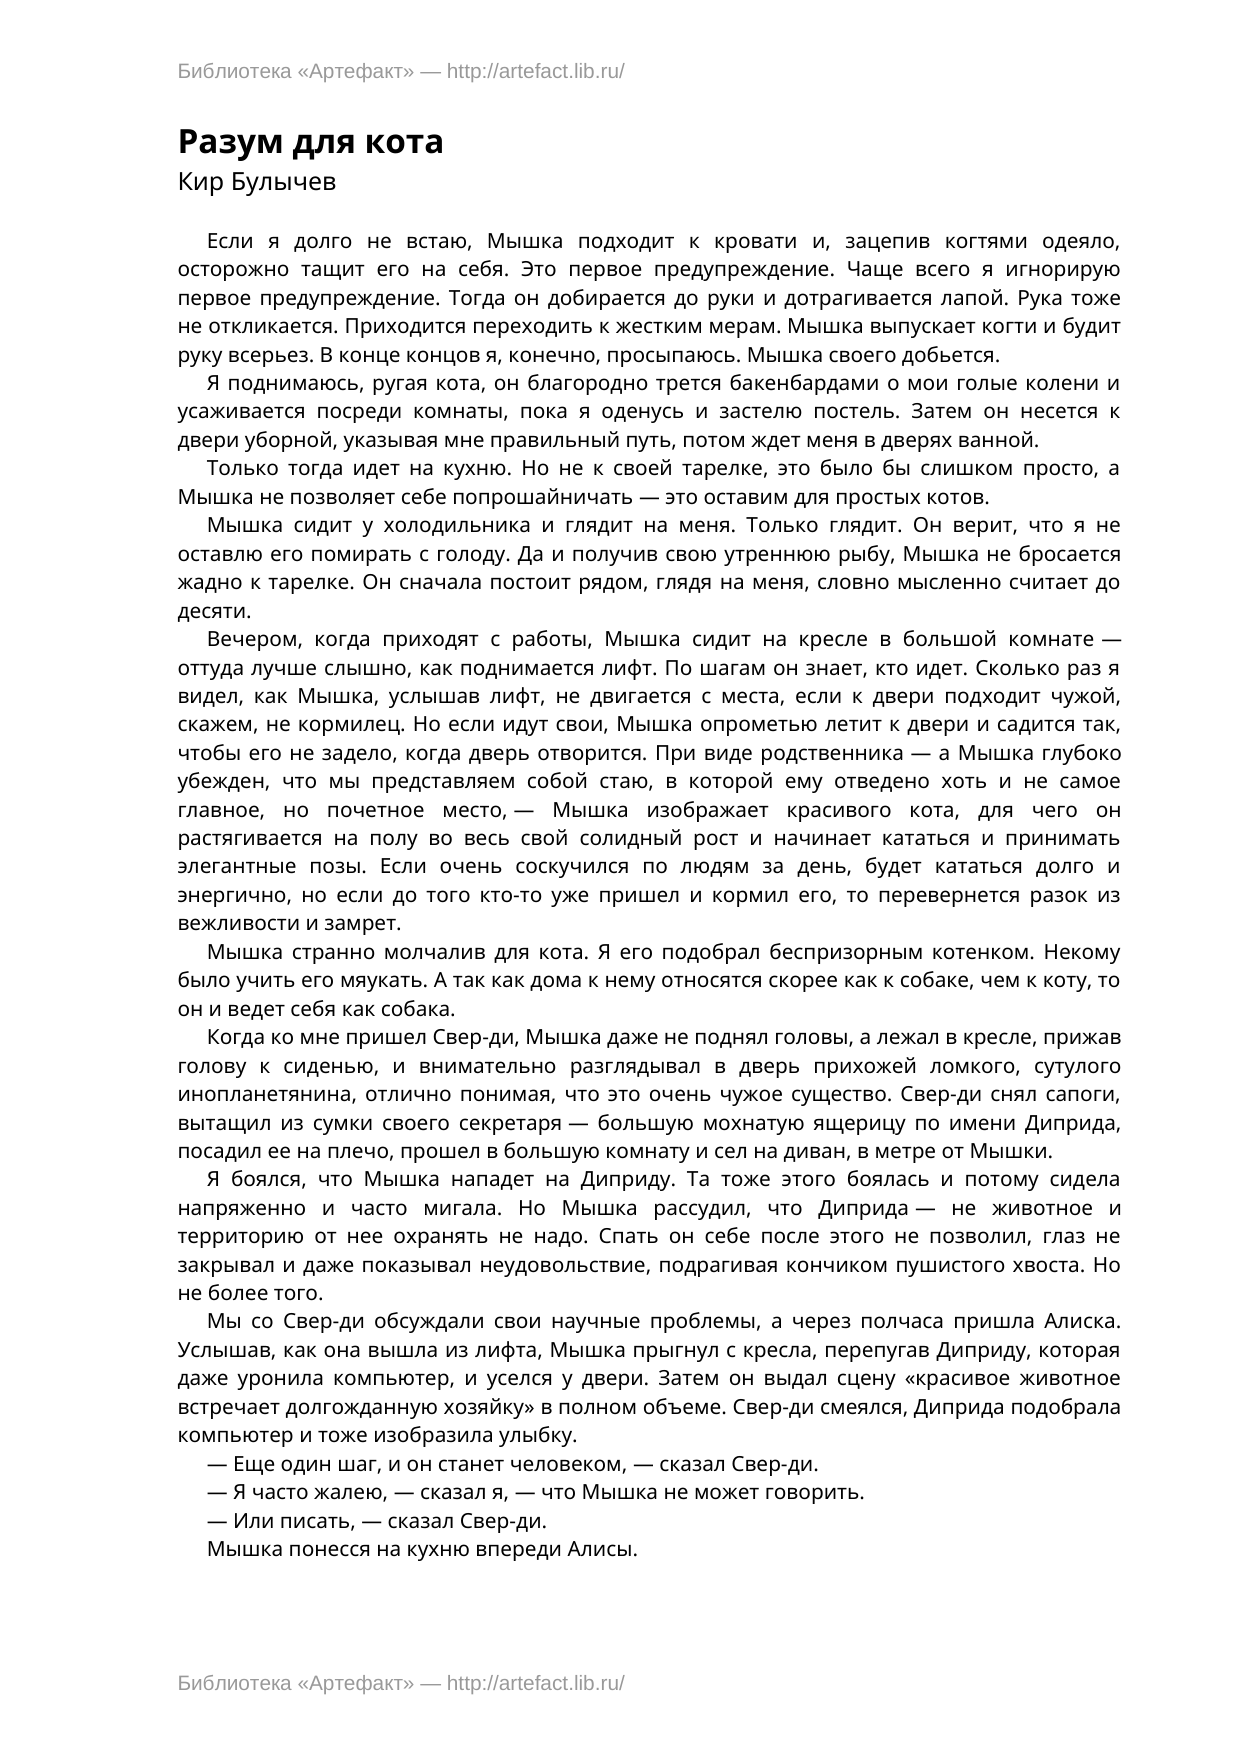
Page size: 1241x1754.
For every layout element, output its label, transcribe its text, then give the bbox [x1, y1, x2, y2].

text Мы со Свер-ди обсуждали свои научные проблемы, а через полчаса пришла Алиска. Услышав, как она вышла из лифта, Мышка прыгнул с кресла, перепугав Диприду, которая даже уронила компьютер, и уселся у двери. Затем он выдал сцену «красивое животное встречает долгожданную хозяйку» в полном объеме. Свер-ди смеялся, Диприда подобрала компьютер и тоже изобразила улыбку. [177, 1307, 1122, 1449]
subtitle Разум для кота [177, 118, 1122, 163]
text Только тогда идет на кухню. Но не к своей тарелке, это было бы слишком просто, а Мышка не позволяет себе попрошайничать — это оставим для простых котов. [177, 453, 1122, 510]
text Я поднимаюсь, ругая кота, он благородно трется бакенбардами о мои голые колени и усаживается посреди комнаты, пока я оденусь и застелю постель. Затем он несется к двери уборной, указывая мне правильный путь, потом ждет меня в дверях ванной. [177, 368, 1122, 453]
text Я боялся, что Мышка нападет на Диприду. Та тоже этого боялась и потому сидела напряженно и часто мигала. Но Мышка рассудил, что Диприда — не животное и территорию от нее охранять не надо. Спать он себе после этого не позволил, глаз не закрывал и даже показывал неудовольствие, подрагивая кончиком пушистого хвоста. Но не более того. [177, 1164, 1122, 1307]
text Когда ко мне пришел Свер-ди, Мышка даже не поднял головы, а лежал в кресле, прижав голову к сиденью, и внимательно разглядывал в дверь прихожей ломкого, сутулого инопланетянина, отлично понимая, что это очень чужое существо. Свер-ди снял сапоги, вытащил из сумки своего секретаря — большую мохнатую ящерицу по имени Диприда, посадил ее на плечо, прошел в большую комнату и сел на диван, в метре от Мышки. [177, 1022, 1122, 1164]
text Мышка понесся на кухню впереди Алисы. [177, 1534, 1122, 1563]
text Мышка сидит у холодильника и глядит на меня. Только глядит. Он верит, что я не оставлю его помирать с голоду. Да и получив свою утреннюю рыбу, Мышка не бросается жадно к тарелке. Он сначала постоит рядом, глядя на меня, словно мысленно считает до десяти. [177, 510, 1122, 624]
text — Я часто жалею, — сказал я, — что Мышка не может говорить. [177, 1477, 1122, 1506]
text Если я долго не встаю, Мышка подходит к кровати и, зацепив когтями одеяло, осторожно тащит его на себя. Это первое предупреждение. Чаще всего я игнорирую первое предупреждение. Тогда он добирается до руки и дотрагивается лапой. Рука тоже не откликается. Приходится переходить к жестким мерам. Мышка выпускает когти и будит руку всерьез. В конце концов я, конечно, просыпаюсь. Мышка своего добьется. [177, 226, 1122, 368]
subtitle Кир Булычев [177, 163, 1122, 198]
text — Или писать, — сказал Свер-ди. [177, 1506, 1122, 1534]
text Мышка странно молчалив для кота. Я его подобрал беспризорным котенком. Некому было учить его мяукать. А так как дома к нему относятся скорее как к собаке, чем к коту, то он и ведет себя как собака. [177, 937, 1122, 1022]
text — Еще один шаг, и он станет человеком, — сказал Свер-ди. [177, 1449, 1122, 1477]
text Вечером, когда приходят с работы, Мышка сидит на кресле в большой комнате — оттуда лучше слышно, как поднимается лифт. По шагам он знает, кто идет. Сколько раз я видел, как Мышка, услышав лифт, не двигается с места, если к двери подходит чужой, скажем, не кормилец. Но если идут свои, Мышка опрометью летит к двери и садится так, чтобы его не задело, когда дверь отворится. При виде родственника — а Мышка глубоко убежден, что мы представляем собой стаю, в которой ему отведено хоть и не самое главное, но почетное место, — Мышка изображает красивого кота, для чего он растягивается на полу во весь свой солидный рост и начинает кататься и принимать элегантные позы. Если очень соскучился по людям за день, будет кататься долго и энергично, но если до того кто-то уже пришел и кормил его, то перевернется разок из вежливости и замрет. [177, 624, 1122, 937]
